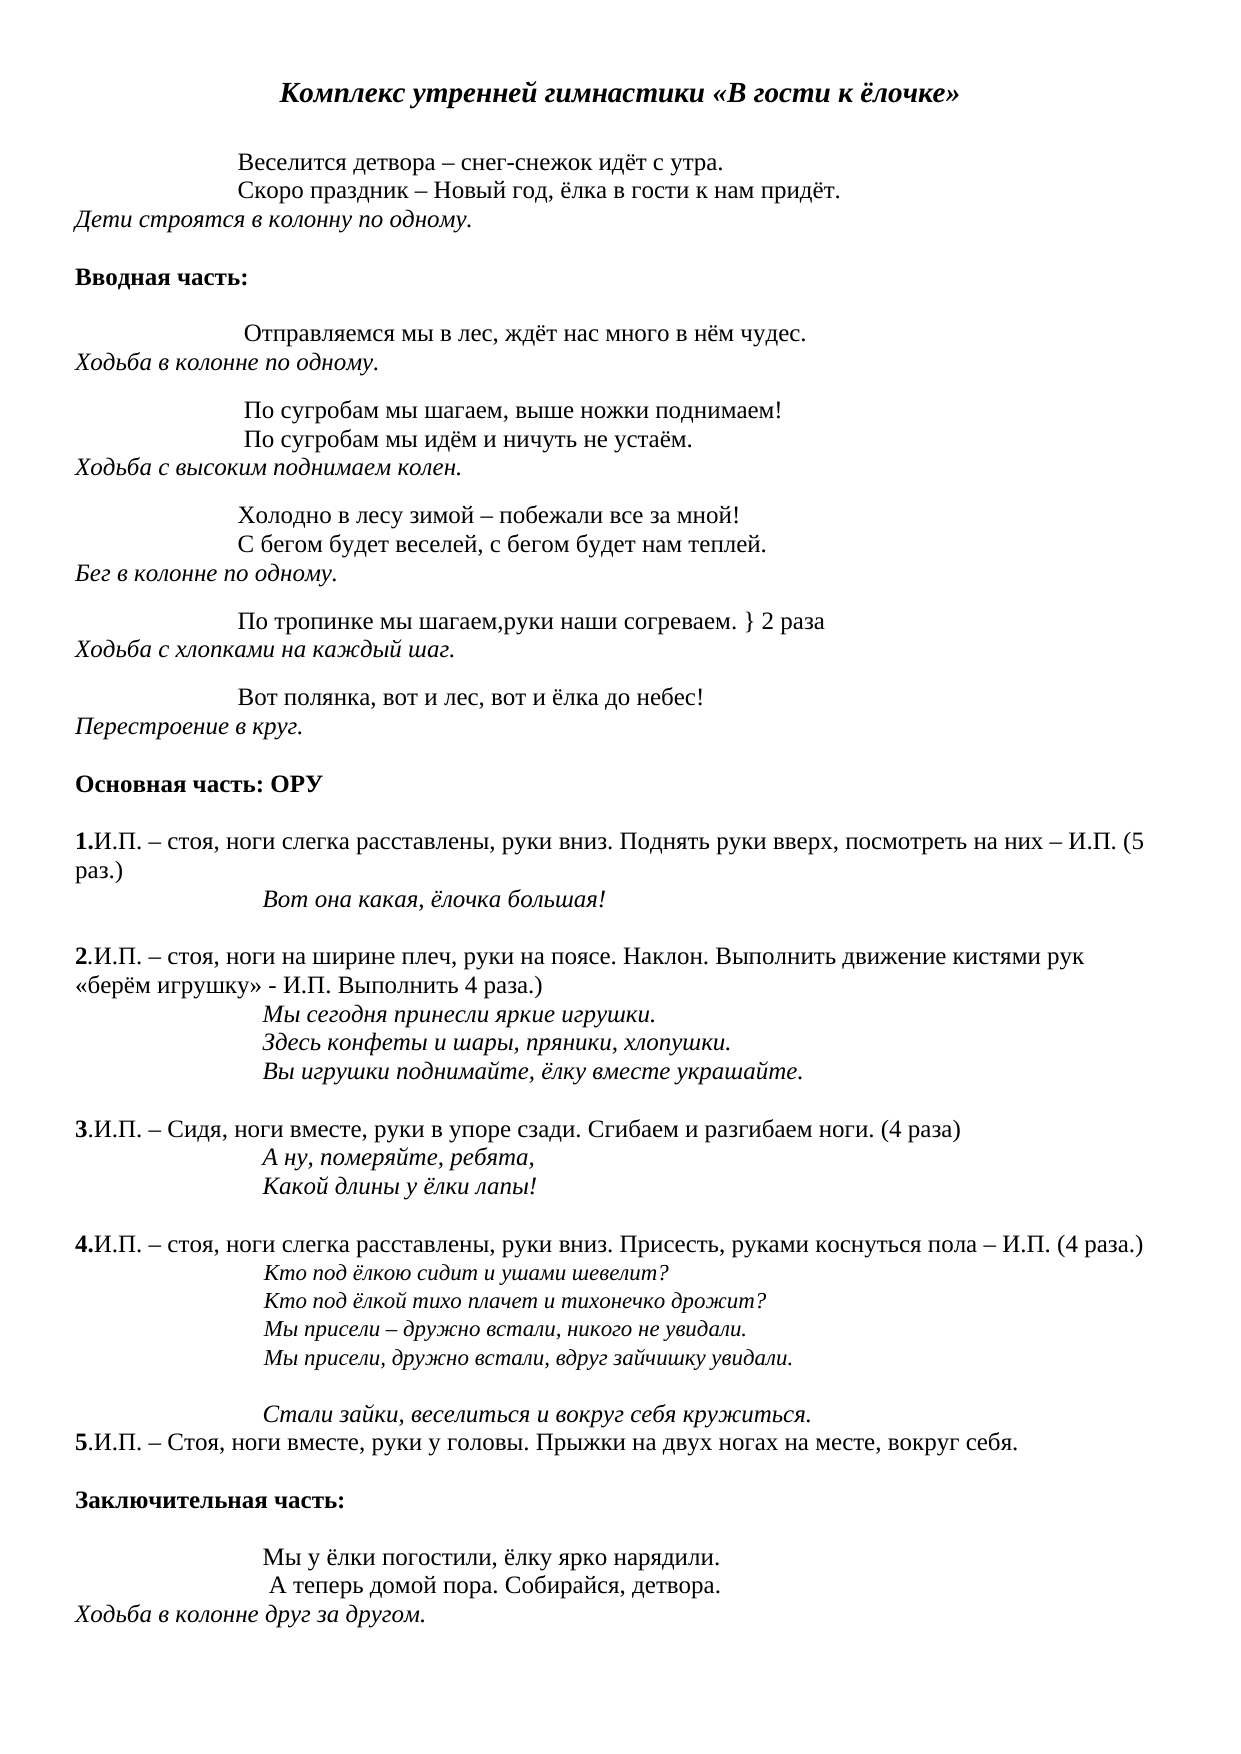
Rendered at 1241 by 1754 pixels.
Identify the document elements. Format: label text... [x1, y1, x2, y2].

text Бег в колонне по одному. [75, 558, 1165, 587]
text По сугробам мы шагаем, выше ножки поднимаем! [75, 395, 1165, 424]
text Кто под ёлкой тихо плачет и тихонечко дрожит? [75, 1286, 1165, 1314]
text По сугробам мы идём и ничуть не устаём. [75, 424, 1165, 452]
text Какой длины у ёлки лапы! [75, 1171, 1165, 1200]
text Заключительная часть: [75, 1485, 1165, 1514]
text Веселится детвора – снег-снежок идёт с утра. [75, 147, 1165, 175]
text Ходьба с хлопками на каждый шаг. [75, 634, 1165, 663]
text Вот полянка, вот и лес, вот и ёлка до небес! [75, 682, 1165, 711]
text Ходьба с высоким поднимаем колен. [75, 452, 1165, 481]
text Мы присели – дружно встали, никого не увидали. [75, 1314, 1165, 1342]
text Основная часть: ОРУ [75, 769, 1165, 797]
text Перестроение в круг. [75, 711, 1165, 740]
text 3.И.П. – Сидя, ноги вместе, руки в упоре сзади. Сгибаем и разгибаем ноги. (4 раза) [75, 1114, 1165, 1142]
text 1.И.П. – стоя, ноги слегка расставлены, руки вниз. Поднять руки вверх, посмотреть на них – И.П. (5 раз.) [75, 826, 1165, 884]
text 4.И.П. – стоя, ноги слегка расставлены, руки вниз. Присесть, руками коснуться пола – И.П. (4 раза.) [75, 1229, 1165, 1257]
text Холодно в лесу зимой – побежали все за мной! [75, 500, 1165, 529]
text Здесь конфеты и шары, пряники, хлопушки. [75, 1027, 1165, 1056]
text Мы у ёлки погостили, ёлку ярко нарядили. [75, 1542, 1165, 1571]
text А ну, померяйте, ребята, [75, 1142, 1165, 1171]
text Вводная часть: [75, 262, 1165, 290]
text Мы присели, дружно встали, вдруг зайчишку увидали. [75, 1342, 1165, 1370]
text Дети строятся в колонну по одному. [75, 204, 1165, 233]
text Отправляемся мы в лес, ждёт нас много в нём чудес. [75, 318, 1165, 347]
text 2.И.П. – стоя, ноги на ширине плеч, руки на поясе. Наклон. Выполнить движение кистями рук «берём игрушку» - И.П. Выполнить 4 раза.) [75, 941, 1165, 999]
text Вы игрушки поднимайте, ёлку вместе украшайте. [75, 1056, 1165, 1085]
text Стали зайки, веселиться и вокруг себя кружиться. [75, 1399, 1165, 1427]
text Скоро праздник – Новый год, ёлка в гости к нам придёт. [75, 175, 1165, 204]
text Кто под ёлкою сидит и ушами шевелит? [75, 1257, 1165, 1286]
text Ходьба в колонне друг за другом. [75, 1599, 1165, 1628]
text Ходьба в колонне по одному. [75, 347, 1165, 376]
text Мы сегодня принесли яркие игрушки. [75, 999, 1165, 1027]
text Комплекс утренней гимнастики «В гости к ёлочке» [75, 75, 1165, 108]
text 5.И.П. – Стоя, ноги вместе, руки у головы. Прыжки на двух ногах на месте, вокруг себя. [75, 1427, 1165, 1456]
text С бегом будет веселей, с бегом будет нам теплей. [75, 529, 1165, 558]
text Вот она какая, ёлочка большая! [75, 884, 1165, 912]
text По тропинке мы шагаем,руки наши согреваем. } 2 раза [75, 606, 1165, 634]
text А теперь домой пора. Собирайся, детвора. [75, 1571, 1165, 1599]
